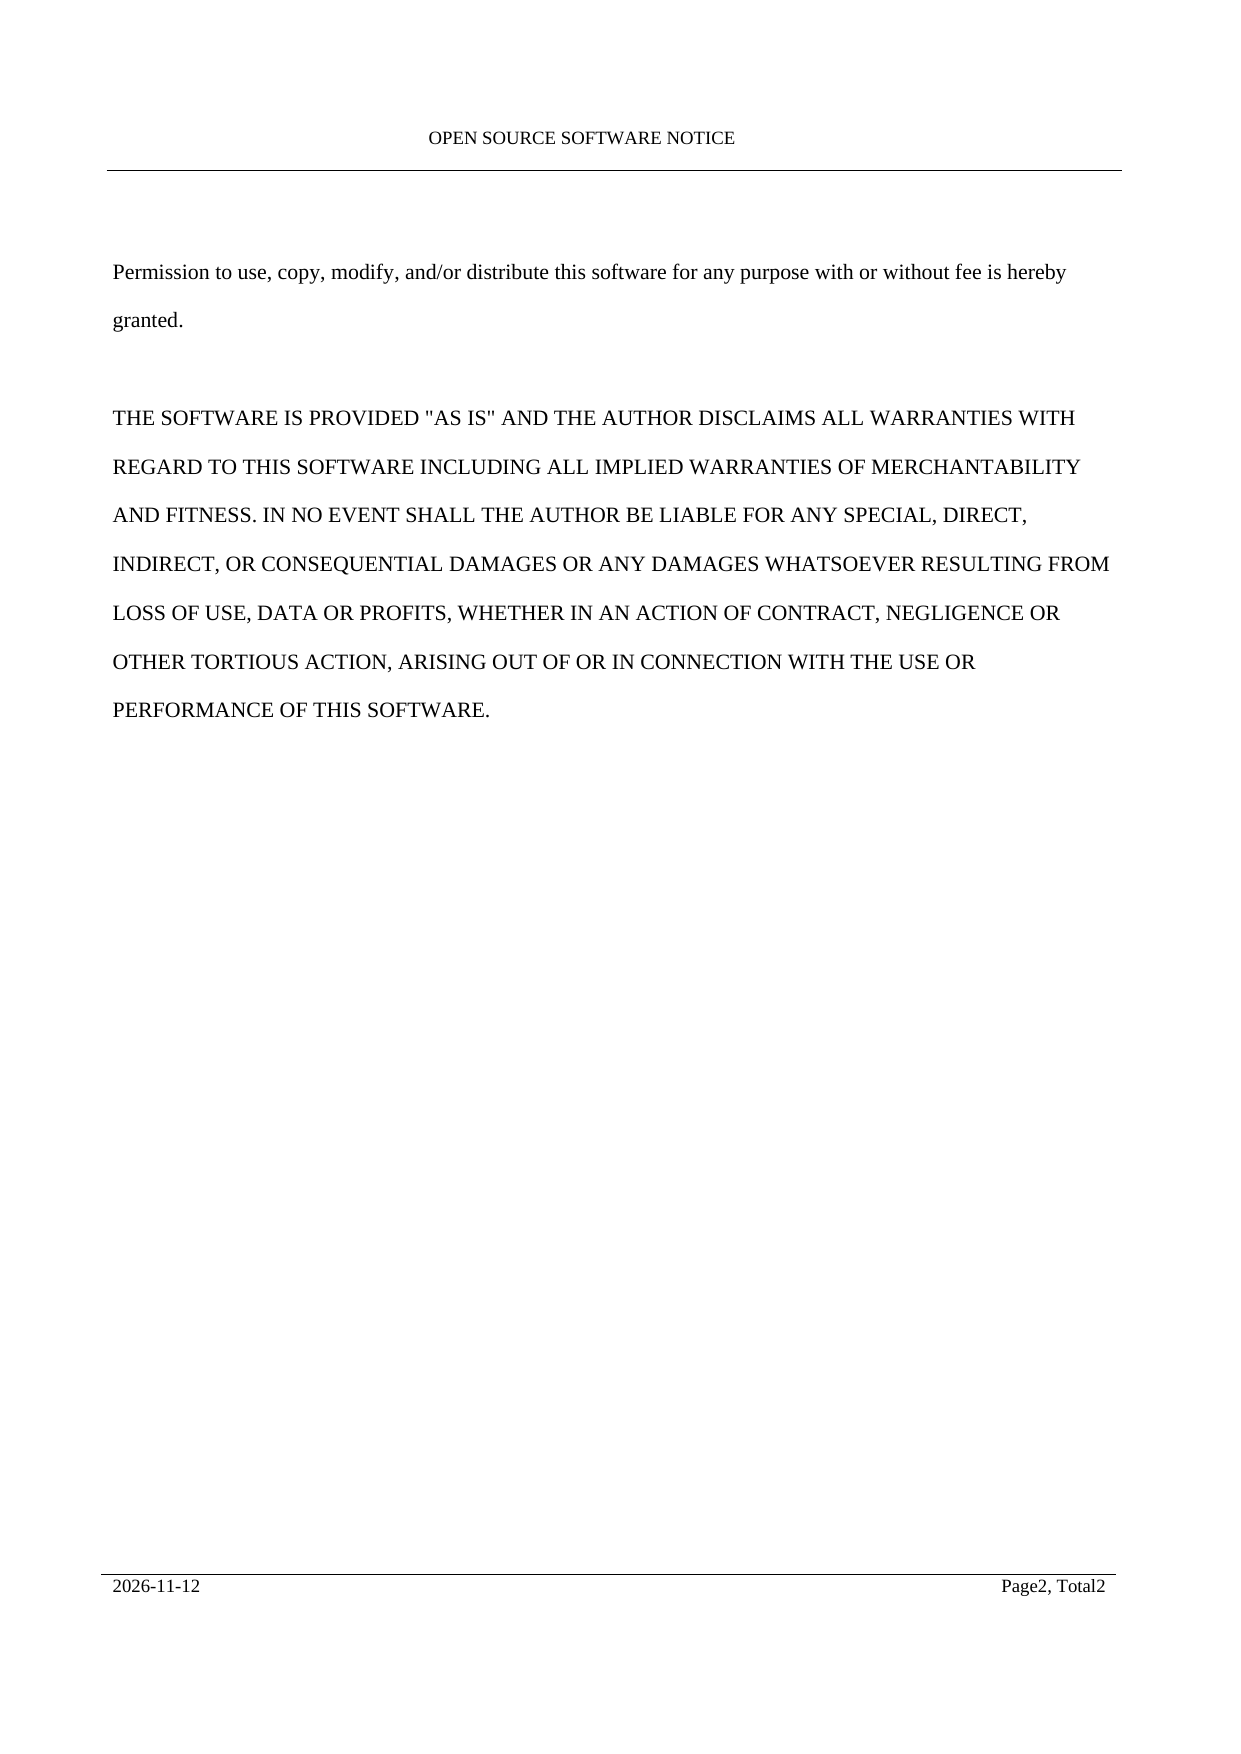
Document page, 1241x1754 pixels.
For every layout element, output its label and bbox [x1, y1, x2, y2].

text [112, 206, 1128, 775]
